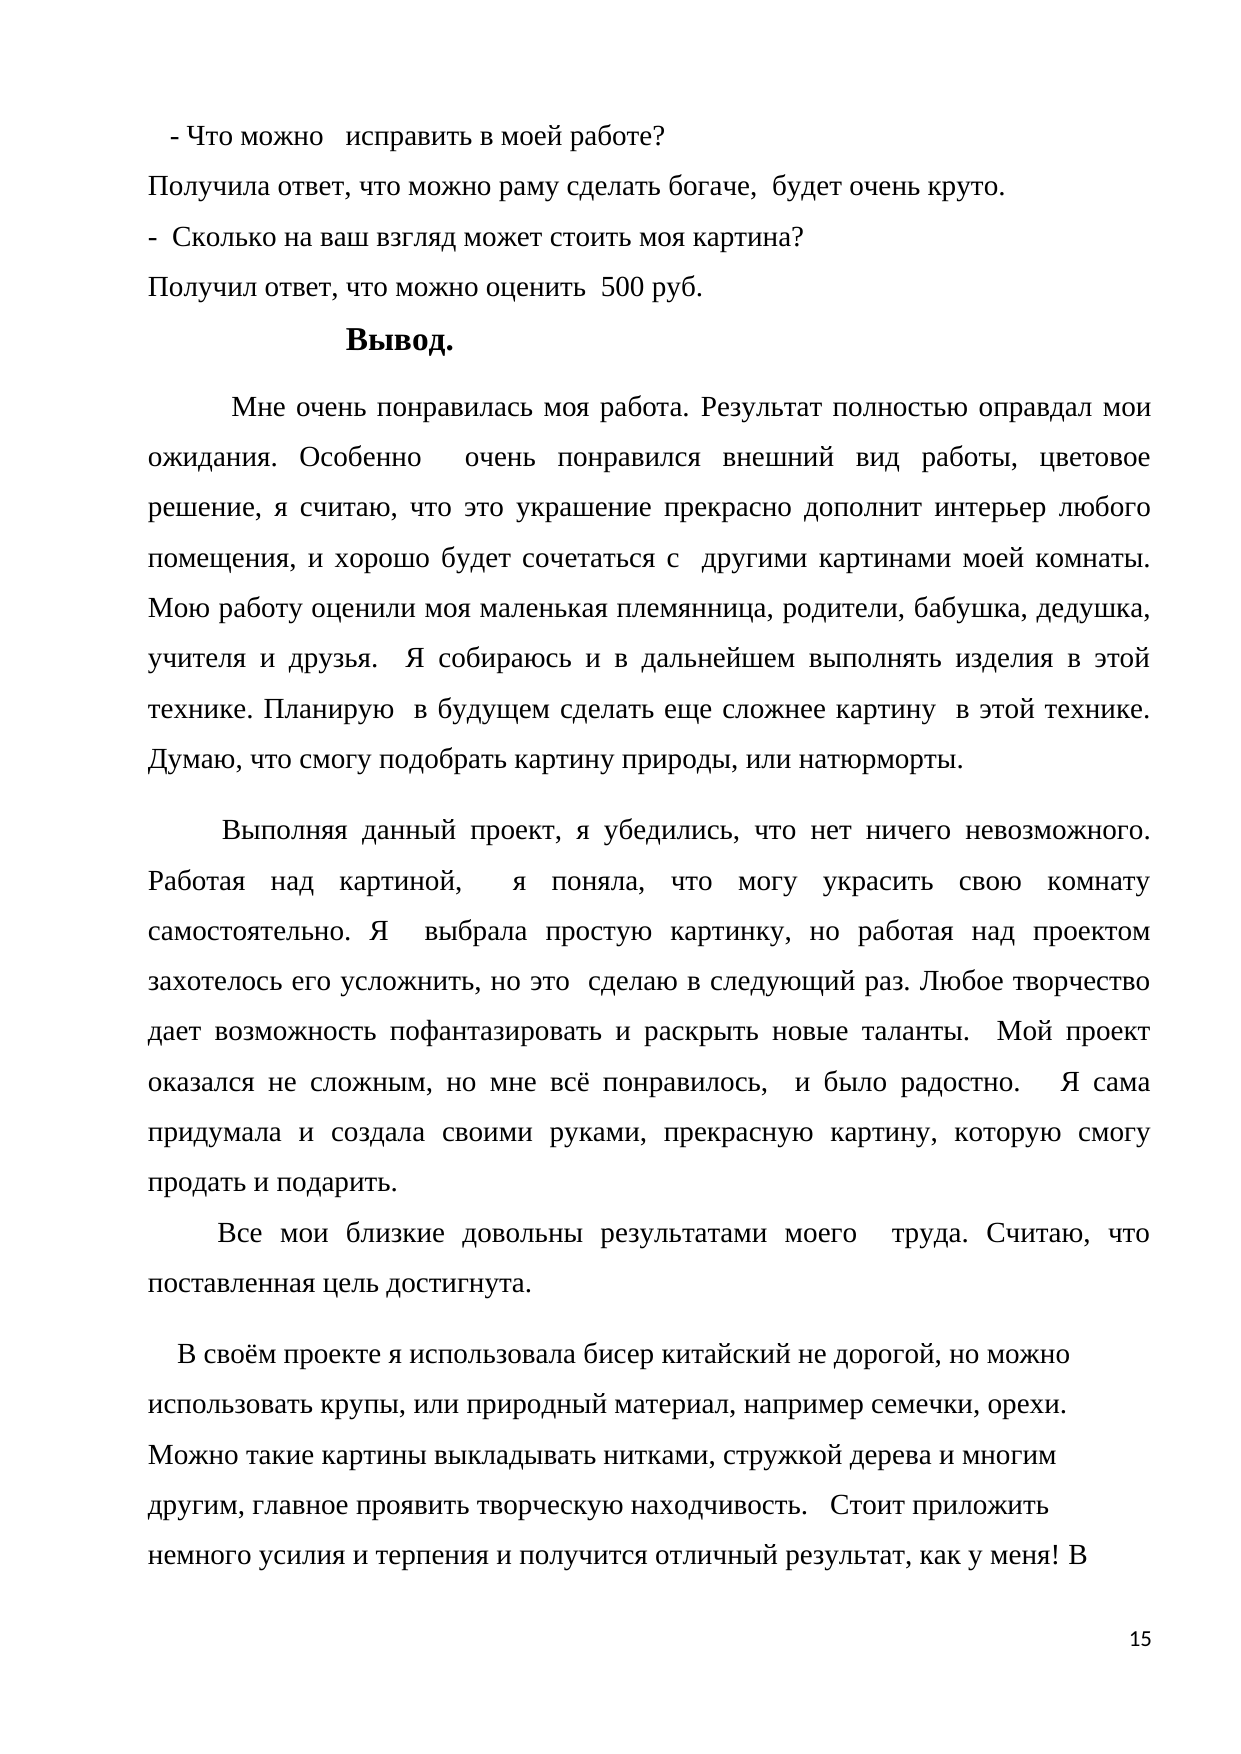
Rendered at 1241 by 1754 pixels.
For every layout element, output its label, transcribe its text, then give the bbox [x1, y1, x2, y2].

text Мне очень понравилась моя работа. Результат полностью оправдал мои ожидания. Особенно очень понравился внешний вид работы, цветовое решение, я считаю, что это украшение прекрасно дополнит интерьер любого помещения, и хорошо будет сочетаться с другими картинами моей комнаты. Мою работу оценили моя маленькая племянница, родители, бабушка, дедушка, учителя и друзья. Я собираюсь и в дальнейшем выполнять изделия в этой технике. Планирую в будущем сделать еще сложнее картину в этой технике. Думаю, что смогу подобрать картину природы, или натюрморты. [148, 389, 1152, 775]
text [148, 1336, 1152, 1571]
list Выполняя данный проект, я убедились, что нет ничего невозможного. Работая над картиной, я поняла, что могу украсить свою комнату самостоятельно. Я выбрала простую картинку, но работая над проектом захотелось его усложнить, но это сделаю в следующий раз. Любое творчество дает возможность пофантазировать и раскрыть новые таланты. Мой проект оказался не сложным, но мне всё понравилось, и было радостно. Я сама придумала и создала своими руками, прекрасную картину, которую смогу продать и подарить. [148, 812, 1152, 1198]
text - Что можно исправить в моей работе? Получила ответ, что можно раму сделать богаче, будет очень круто. [148, 118, 1152, 202]
text Все мои близкие довольны результатами моего труда. Считаю, что поставленная цель достигнута. [148, 1215, 1152, 1299]
text - Сколько на ваш взгляд может стоить моя картина? Получил ответ, что можно оценить 500 руб. [148, 219, 1152, 303]
text Вывод. [148, 319, 1152, 358]
